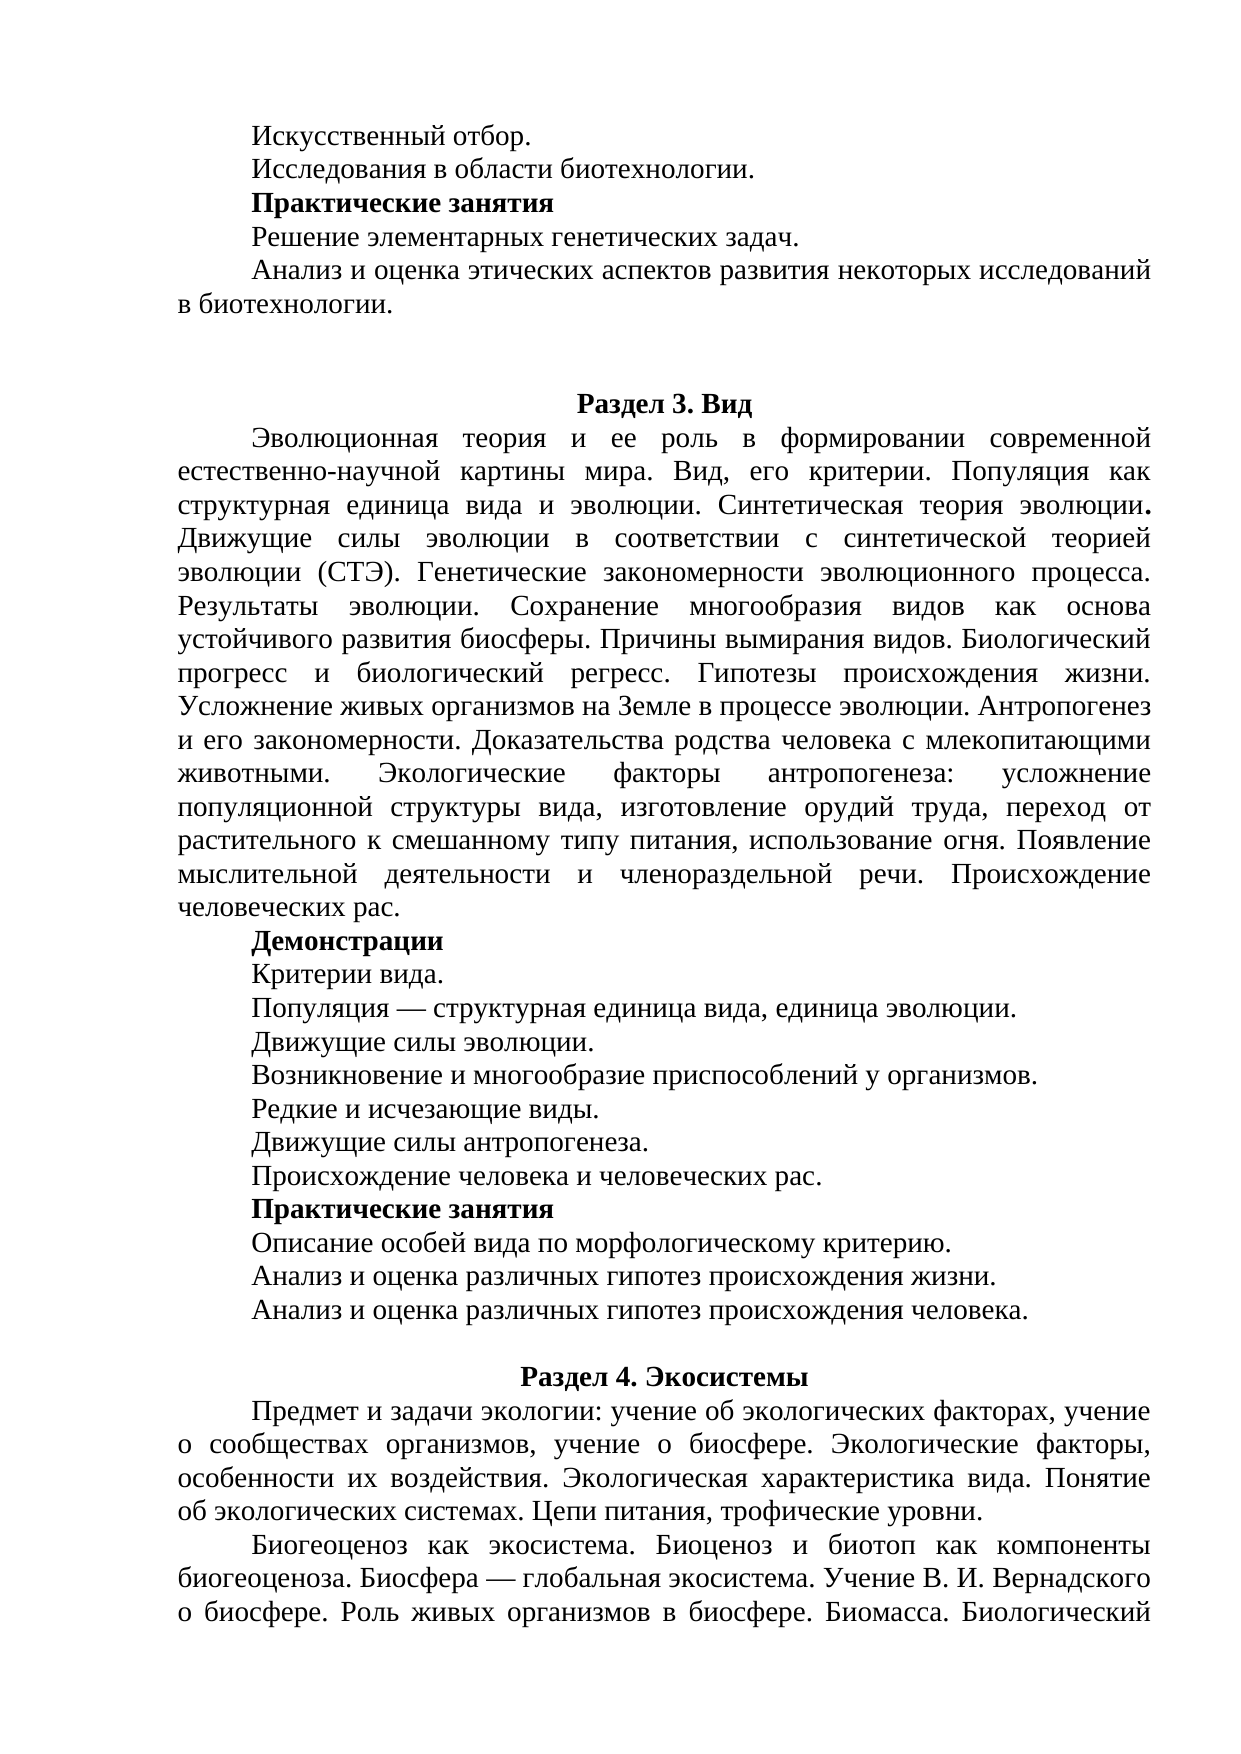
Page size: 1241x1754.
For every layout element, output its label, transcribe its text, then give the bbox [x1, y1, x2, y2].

text Популяция — структурная единица вида, единица эволюции. [177, 990, 1152, 1024]
text Искусственный отбор. [177, 118, 1152, 152]
text Практические занятия [177, 1191, 1152, 1225]
text Редкие и исчезающие виды. [177, 1091, 1152, 1124]
text Решение элементарных генетических задач. [177, 219, 1152, 252]
text Описание особей вида по морфологическому критерию. [177, 1225, 1152, 1258]
text Критерии вида. [177, 957, 1152, 990]
text Анализ и оценка этических аспектов развития некоторых исследований в биотехнологии. [177, 252, 1152, 319]
text Возникновение и многообразие приспособлений у организмов. [177, 1057, 1152, 1091]
text Эволюционная теория и ее роль в формировании современной естественно-научной картины мира. Вид, его критерии. Популяция как структурная единица вида и эволюции. Синтетическая теория эволюции. Движущие силы эволюции в соответствии с синтетической теорией эволюции (СТЭ). Генетические закономерности эволюционного процесса. Результаты эволюции. Сохранение многообразия видов как основа устойчивого развития биосферы. Причины вымирания видов. Биологический прогресс и биологический регресс. Гипотезы происхождения жизни. Усложнение живых организмов на Земле в процессе эволюции. Антропогенез и его закономерности. Доказательства родства человека с млекопитающими животными. Экологические факторы антропогенеза: усложнение популяционной структуры вида, изготовление орудий труда, переход от растительного к смешанному типу питания, использование огня. Появление мыслительной деятельности и членораздельной речи. Происхождение человеческих рас. [177, 420, 1152, 923]
text Движущие силы антропогенеза. [177, 1124, 1152, 1158]
text Движущие силы эволюции. [177, 1024, 1152, 1057]
text Происхождение человека и человеческих рас. [177, 1158, 1152, 1191]
text Анализ и оценка различных гипотез происхождения жизни. [177, 1258, 1152, 1292]
text Раздел 4. Экосистемы [177, 1359, 1152, 1393]
text Анализ и оценка различных гипотез происхождения человека. [177, 1292, 1152, 1326]
text Практические занятия [177, 185, 1152, 219]
text Исследования в области биотехнологии. [177, 152, 1152, 185]
text Демонстрации [177, 923, 1152, 957]
text Предмет и задачи экологии: учение об экологических факторах, учение о сообществах организмов, учение о биосфере. Экологические факторы, особенности их воздействия. Экологическая характеристика вида. Понятие об экологических системах. Цепи питания, трофические уровни. [177, 1393, 1152, 1527]
text Раздел 3. Вид [177, 386, 1152, 420]
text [177, 1527, 1152, 1627]
